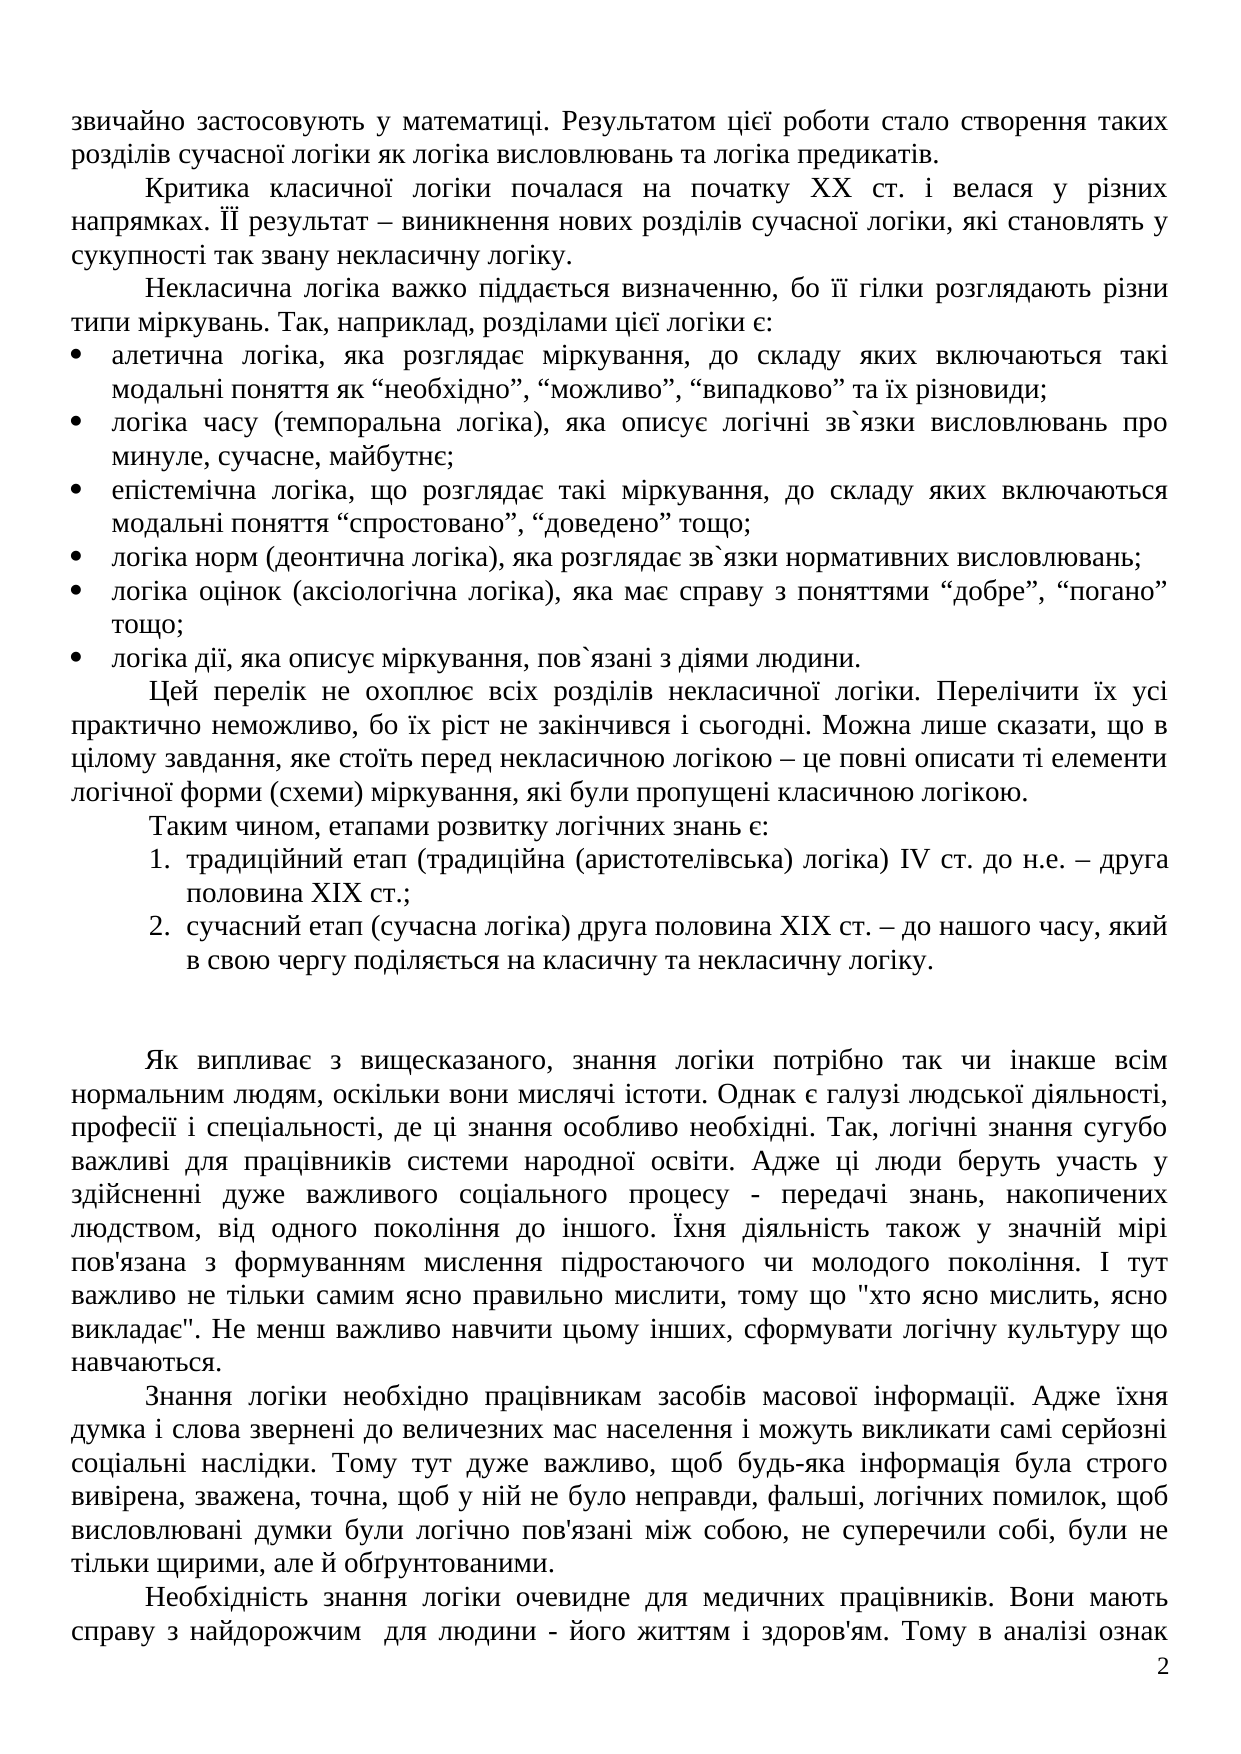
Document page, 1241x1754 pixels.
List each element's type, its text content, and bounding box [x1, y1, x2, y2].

text Цей перелік не охоплює всіх розділів некласичної логіки. Перелічити їх усі практично неможливо, бо їх ріст не закінчився і сьогодні. Можна лише сказати, що в цілому завдання, яке стоїть перед некласичною логікою – це повні описати ті елементи логічної форми (схеми) міркування, які були пропущені класичною логікою. [71, 673, 1169, 808]
list алетична логіка, яка розглядає міркування, до складу яких включаються такі модальні поняття як “необхідно”, “можливо”, “випадково” та їх різновиди; [71, 337, 1169, 404]
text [71, 103, 1169, 170]
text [71, 1579, 1169, 1646]
list сучасний етап (сучасна логіка) друга половина ХІХ ст. – до нашого часу, який в свою чергу поділяється на класичну та некласичну логіку. [149, 908, 1169, 975]
text Як випливає з вищесказаного, знання логіки потрібно так чи інакше всім нормальним людям, оскільки вони мислячі істоти. Однак є галузі людської діяльності, професії і спеціальності, де ці знання особливо необхідні. Так, логічні знання сугубо важливі для працівників системи народної освіти. Адже ці люди беруть участь у здійсненні дуже важливого соціального процесу - передачі знань, накопичених людством, від одного покоління до іншого. Їхня діяльність також у значній мірі пов'язана з формуванням мислення підростаючого чи молодого покоління. І тут важливо не тільки самим ясно правильно мислити, тому що "хто ясно мислить, ясно викладає". Не менш важливо навчити цьому інших, сформувати логічну культуру що навчаються. [71, 1042, 1169, 1378]
list логіка оцінок (аксіологічна логіка), яка має справу з поняттями “добре”, “погано” тощо; [71, 573, 1169, 640]
text Таким чином, етапами розвитку логічних знань є: [71, 808, 1169, 841]
list логіка часу (темпоральна логіка), яка описує логічні зв`язки висловлювань про минуле, сучасне, майбутнє; [71, 404, 1169, 472]
list епістемічна логіка, що розглядає такі міркування, до складу яких включаються модальні поняття “спростовано”, “доведено” тощо; [71, 472, 1169, 539]
list традиційний етап (традиційна (аристотелівська) логіка) IV ст. до н.е. – друга половина ХІХ ст.; [149, 841, 1169, 908]
text Критика класичної логіки почалася на початку ХХ ст. і велася у різних напрямках. ЇЇ результат – виникнення нових розділів сучасної логіки, які становлять у сукупності так звану некласичну логіку. [71, 170, 1169, 270]
text Знання логіки необхідно працівникам засобів масової інформації. Адже їхня думка і слова звернені до величезних мас населення і можуть викликати самі серйозні соціальні наслідки. Тому тут дуже важливо, щоб будь-яка інформація була строго вивірена, зважена, точна, щоб у ній не було неправди, фальші, логічних помилок, щоб висловлювані думки були логічно пов'язані між собою, не суперечили собі, були не тільки щирими, але й обґрунтованими. [71, 1378, 1169, 1579]
list логіка дії, яка описує міркування, пов`язані з діями людини. [71, 640, 1169, 673]
list логіка норм (деонтична логіка), яка розглядає зв`язки нормативних висловлювань; [71, 539, 1169, 573]
text Некласична логіка важко піддається визначенню, бо її гілки розглядають різни типи міркувань. Так, наприклад, розділами цієї логіки є: [71, 270, 1169, 337]
